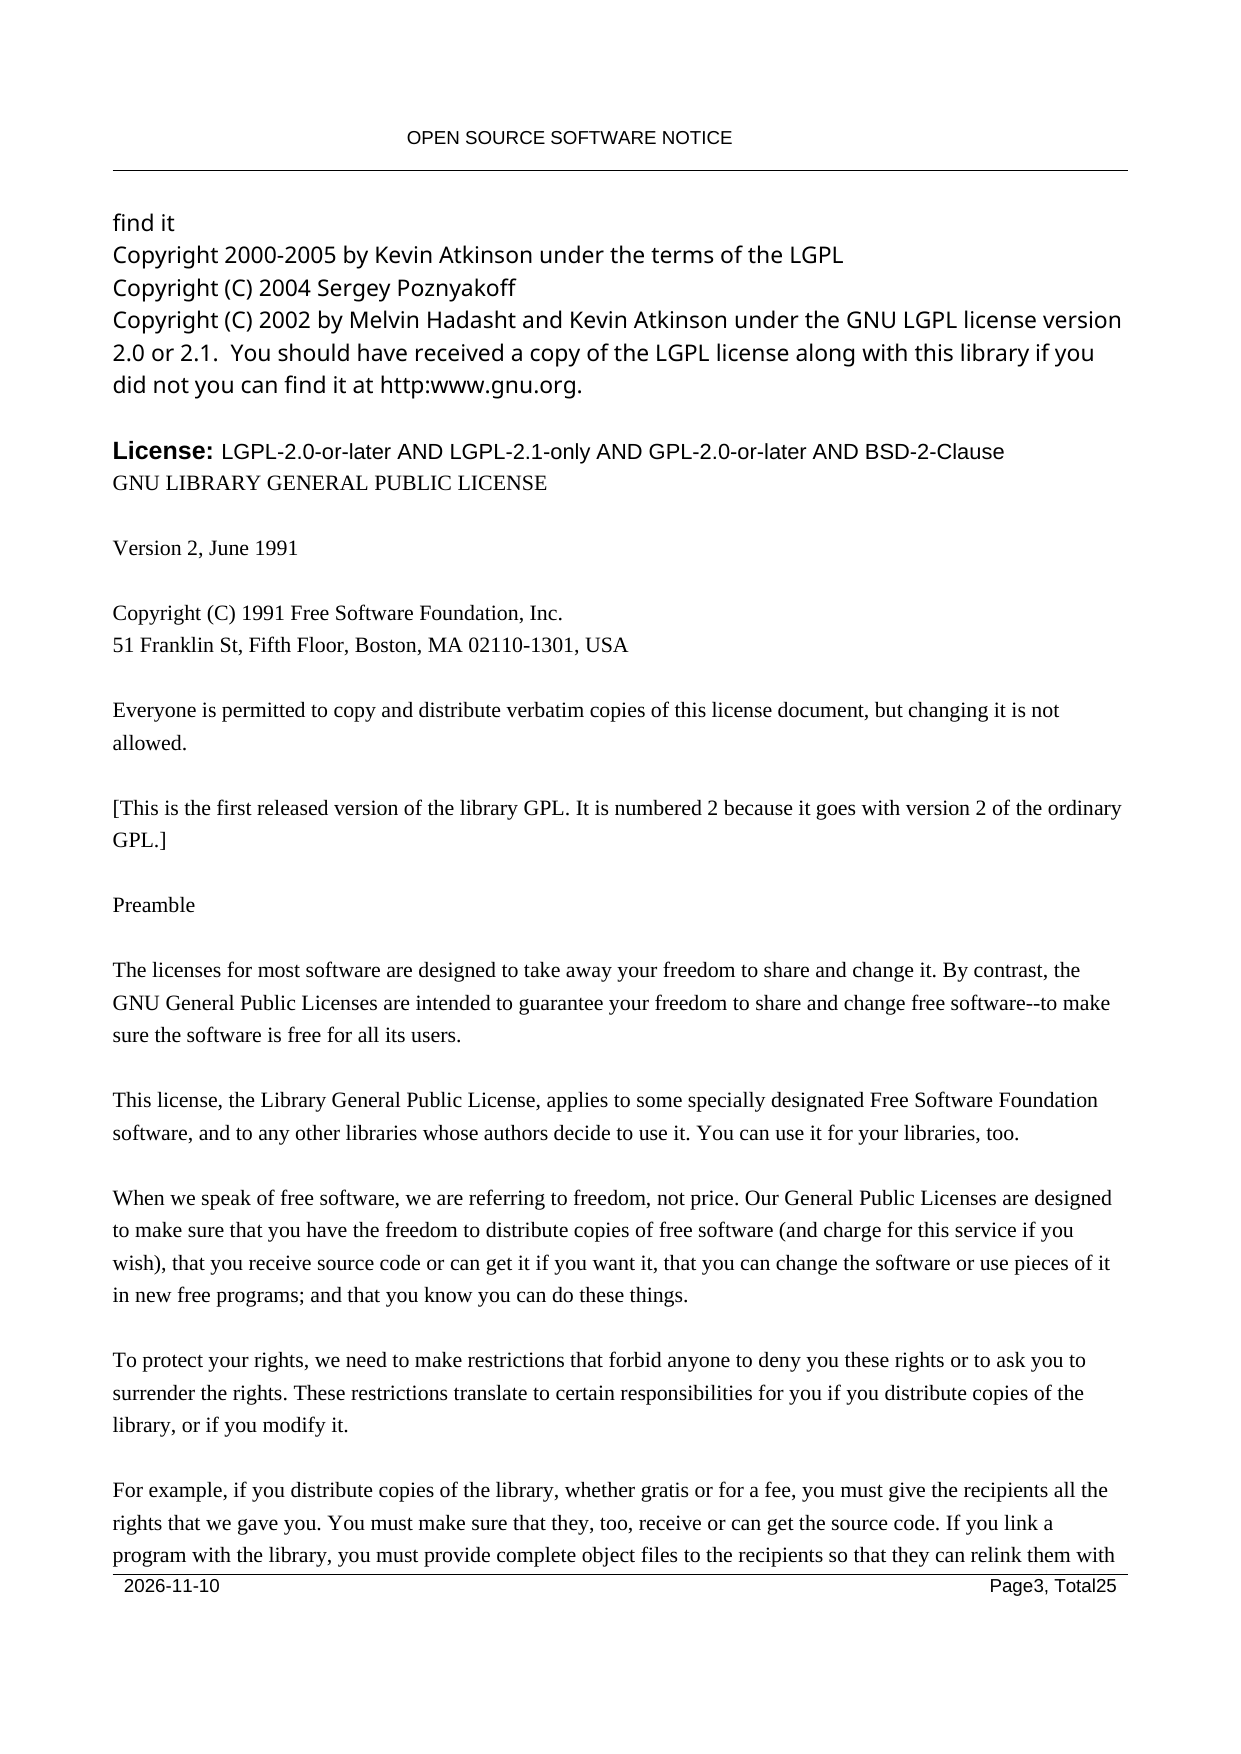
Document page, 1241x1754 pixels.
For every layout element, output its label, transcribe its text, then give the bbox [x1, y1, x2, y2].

text License: LGPL-2.0-or-later AND LGPL-2.1-only AND GPL-2.0-or-later AND BSD-2-Clause [112, 434, 1128, 466]
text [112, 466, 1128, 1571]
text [112, 206, 1128, 434]
